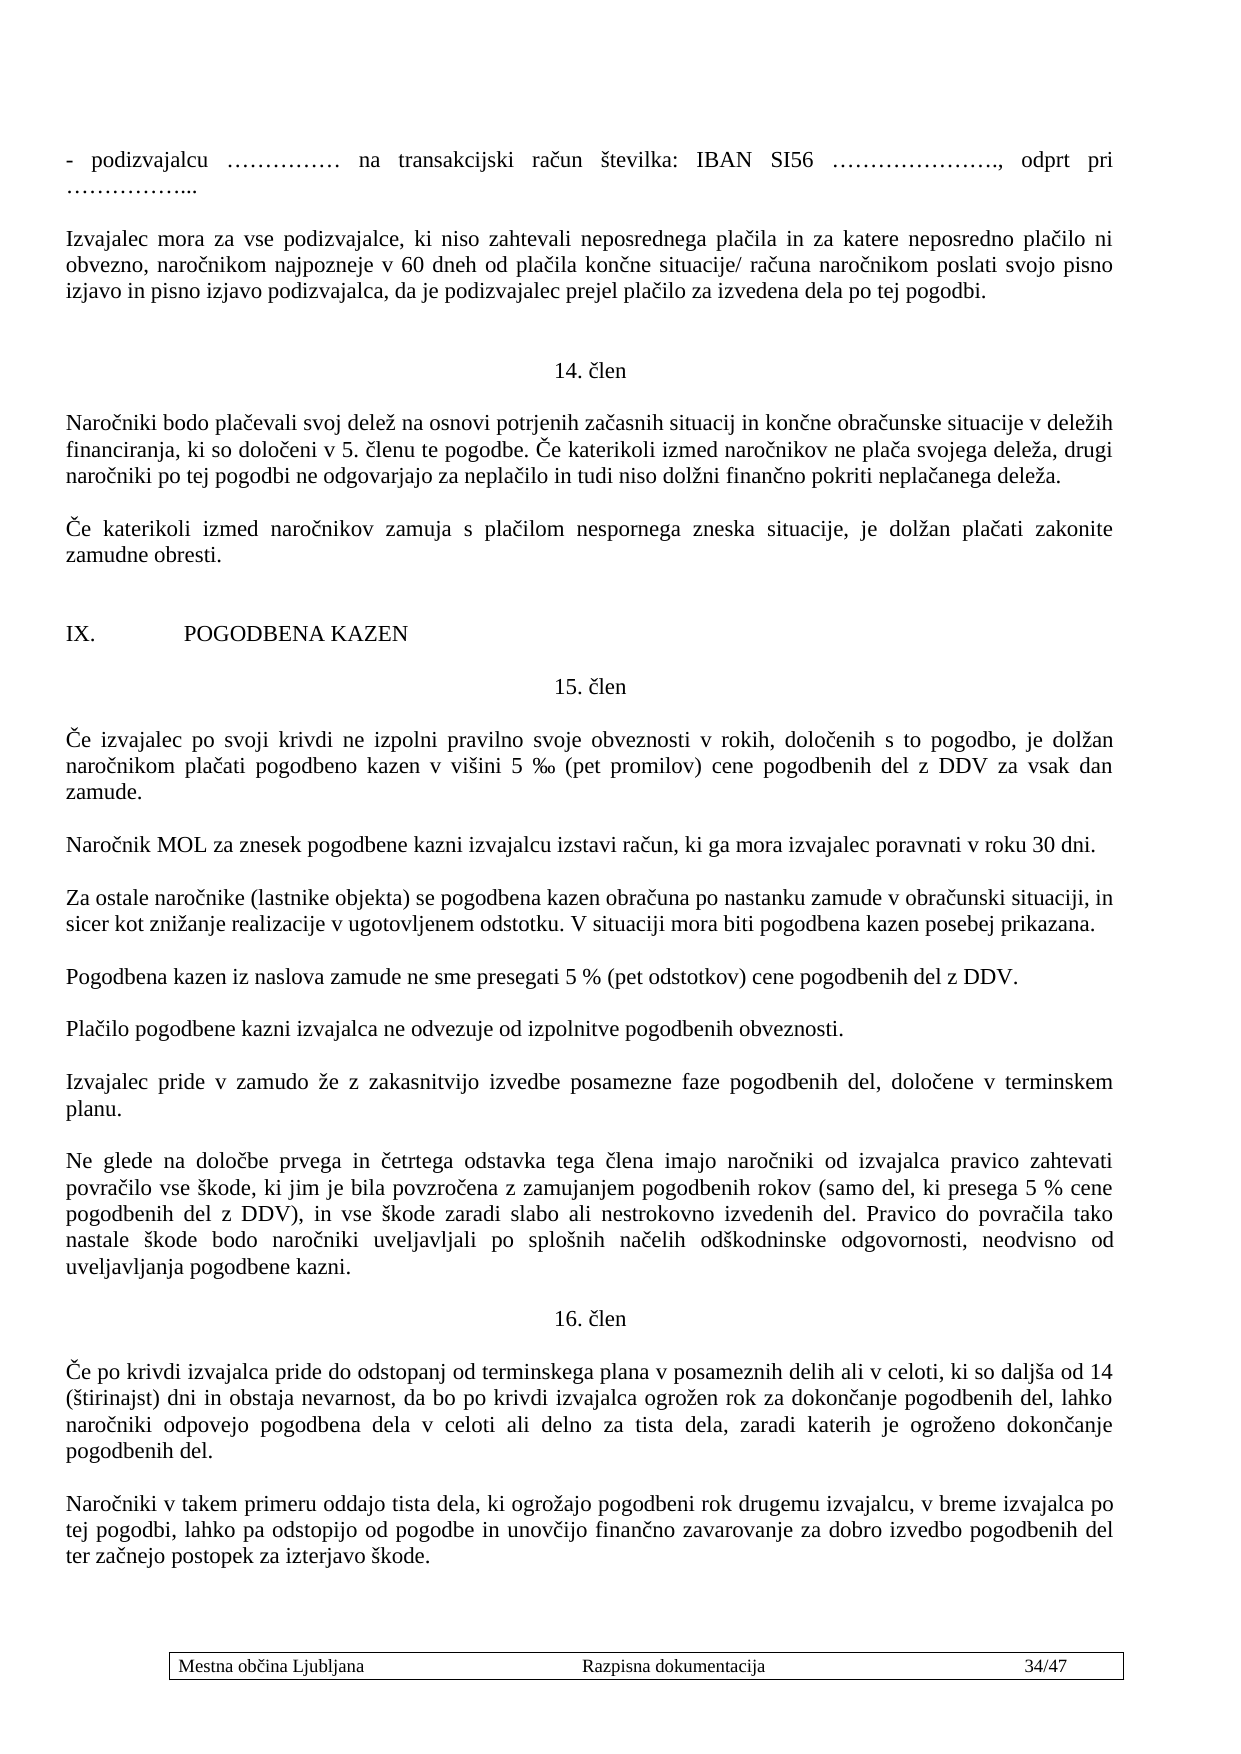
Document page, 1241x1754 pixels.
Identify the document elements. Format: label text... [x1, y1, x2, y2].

text Pogodbena kazen iz naslova zamude ne sme presegati 5 % (pet odstotkov) cene pogodbenih del z DDV. [66, 963, 1115, 989]
text Izvajalec pride v zamudo že z zakasnitvijo izvedbe posamezne faze pogodbenih del, določene v terminskem planu. [66, 1068, 1115, 1121]
text Naročniki bodo plačevali svoj delež na osnovi potrjenih začasnih situacij in končne obračunske situacije v deležih financiranja, ki so določeni v 5. členu te pogodbe. Če katerikoli izmed naročnikov ne plača svojega deleža, drugi naročniki po tej pogodbi ne odgovarjajo za neplačilo in tudi niso dolžni finančno pokriti neplačanega deleža. [66, 409, 1115, 488]
subtitle POGODBENA KAZEN [66, 620, 1115, 647]
text Ne glede na določbe prvega in četrtega odstavka tega člena imajo naročniki od izvajalca pravico zahtevati povračilo vse škode, ki jim je bila povzročena z zamujanjem pogodbenih rokov (samo del, ki presega 5 % cene pogodbenih del z DDV), in vse škode zaradi slabo ali nestrokovno izvedenih del. Pravico do povračila tako nastale škode bodo naročniki uveljavljali po splošnih načelih odškodninske odgovornosti, neodvisno od uveljavljanja pogodbene kazni. [66, 1147, 1115, 1279]
text Izvajalec mora za vse podizvajalce, ki niso zahtevali neposrednega plačila in za katere neposredno plačilo ni obvezno, naročnikom najpozneje v 60 dneh od plačila končne situacije/ računa naročnikom poslati svojo pisno izjavo in pisno izjavo podizvajalca, da je podizvajalec prejel plačilo za izvedena dela po tej pogodbi. [66, 225, 1115, 304]
text Če po krivdi izvajalca pride do odstopanj od terminskega plana v posameznih delih ali v celoti, ki so daljša od 14 (štirinajst) dni in obstaja nevarnost, da bo po krivdi izvajalca ogrožen rok za dokončanje pogodbenih del, lahko naročniki odpovejo pogodbena dela v celoti ali delno za tista dela, zaradi katerih je ogroženo dokončanje pogodbenih del. [66, 1358, 1115, 1463]
text 14. člen [66, 357, 1115, 383]
text Če izvajalec po svoji krivdi ne izpolni pravilno svoje obveznosti v rokih, določenih s to pogodbo, je dolžan naročnikom plačati pogodbeno kazen v višini 5 ‰ (pet promilov) cene pogodbenih del z DDV za vsak dan zamude. [66, 726, 1115, 805]
text Naročnik MOL za znesek pogodbene kazni izvajalcu izstavi račun, ki ga mora izvajalec poravnati v roku 30 dni. [66, 831, 1115, 857]
text Za ostale naročnike (lastnike objekta) se pogodbena kazen obračuna po nastanku zamude v obračunski situaciji, in sicer kot znižanje realizacije v ugotovljenem odstotku. V situaciji mora biti pogodbena kazen posebej prikazana. [66, 884, 1115, 936]
text - podizvajalcu …………… na transakcijski račun številka: IBAN SI56 …………………., odprt pri ……………... [66, 146, 1115, 198]
text Naročniki v takem primeru oddajo tista dela, ki ogrožajo pogodbeni rok drugemu izvajalcu, v breme izvajalca po tej pogodbi, lahko pa odstopijo od pogodbe in unovčijo finančno zavarovanje za dobro izvedbo pogodbenih del ter začnejo postopek za izterjavo škode. [66, 1490, 1115, 1569]
text Če katerikoli izmed naročnikov zamuja s plačilom nespornega zneska situacije, je dolžan plačati zakonite zamudne obresti. [66, 515, 1115, 567]
text 15. člen [66, 673, 1115, 699]
text 16. člen [66, 1305, 1115, 1332]
text Plačilo pogodbene kazni izvajalca ne odvezuje od izpolnitve pogodbenih obveznosti. [66, 1016, 1115, 1042]
